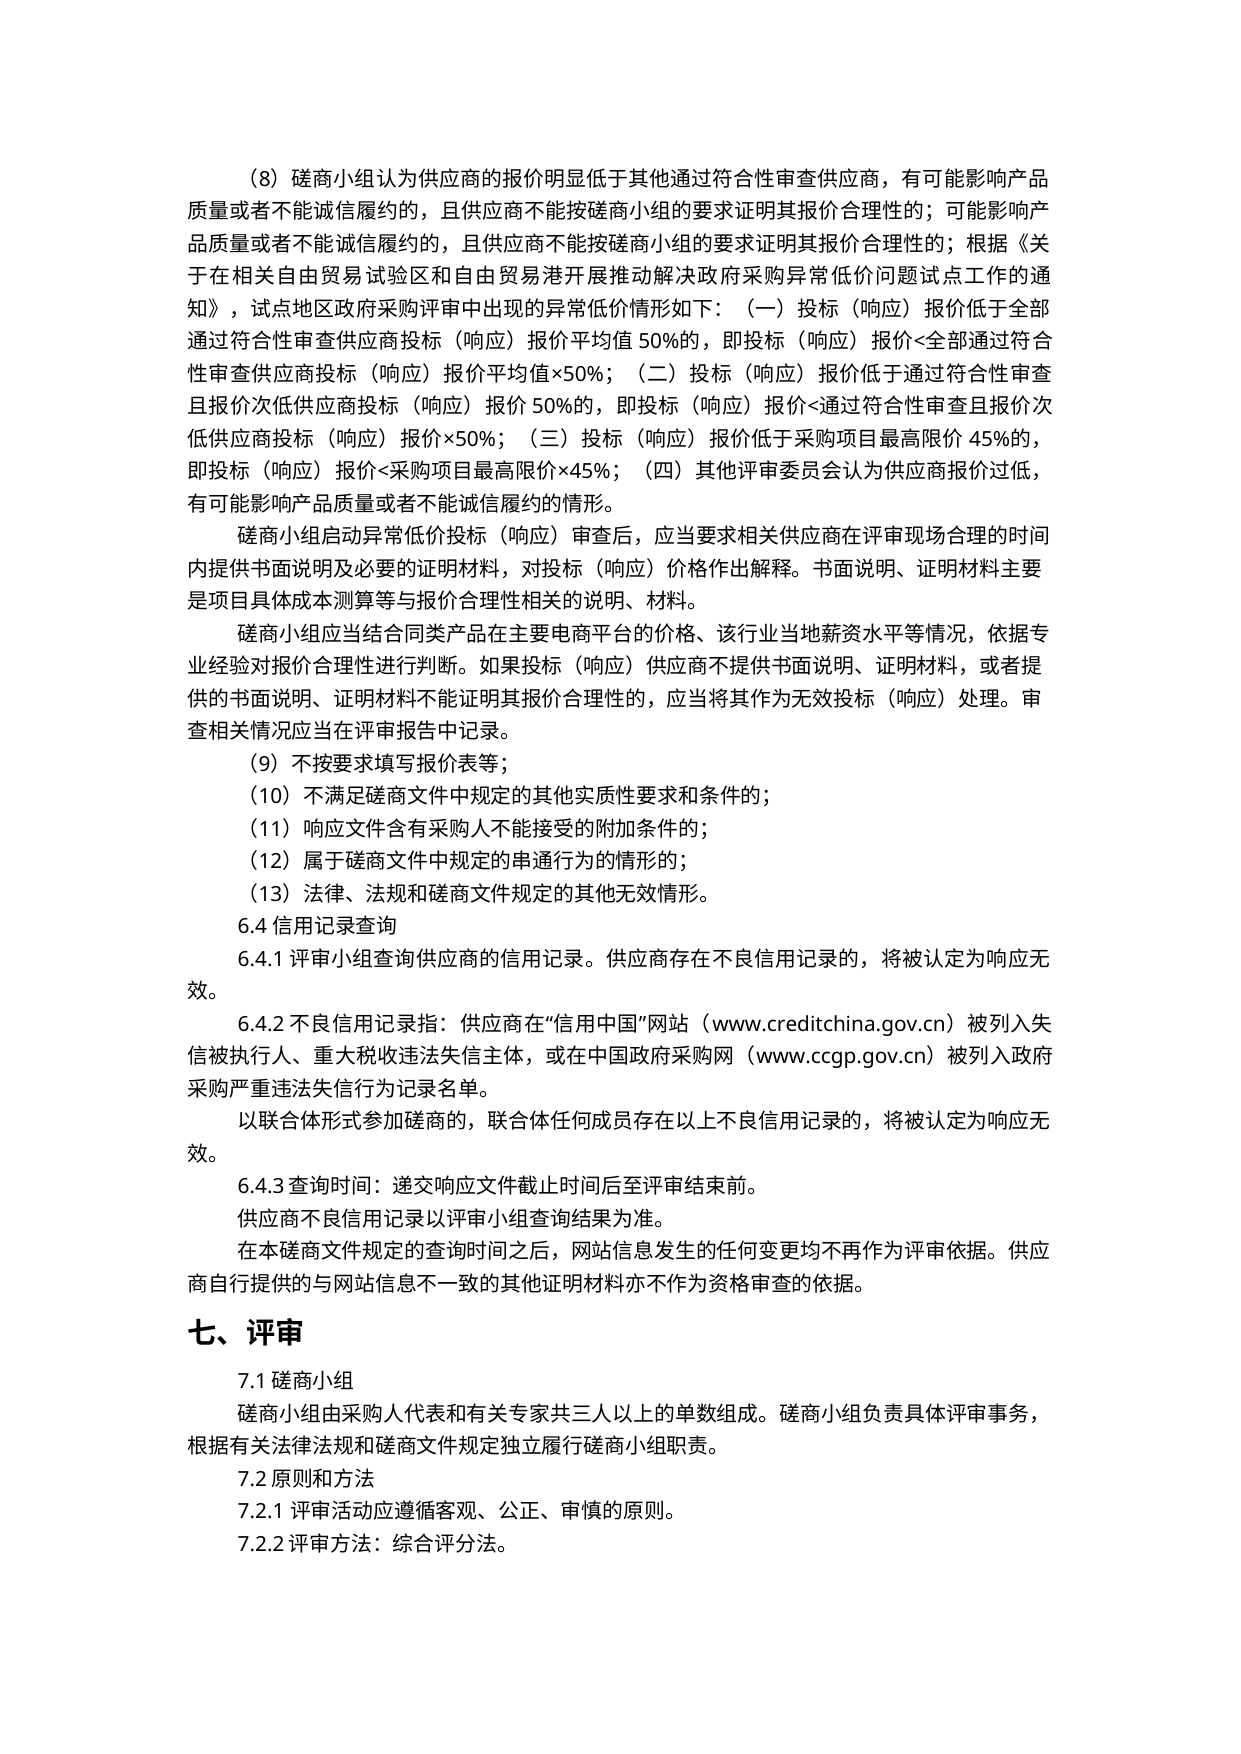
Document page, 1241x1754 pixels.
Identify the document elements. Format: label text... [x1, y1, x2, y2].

text 7.2原则和方法 [187, 1462, 1053, 1494]
text 在本磋商文件规定的查询时间之后，网站信息发生的任何变更均不再作为评审依据。供应商自行提供的与网站信息不一致的其他证明材料亦不作为资格审查的依据。 [187, 1234, 1053, 1299]
text （12）属于磋商文件中规定的串通行为的情形的； [187, 844, 1053, 877]
text 供应商不良信用记录以评审小组查询结果为准。 [187, 1202, 1053, 1234]
text 磋商小组由采购人代表和有关专家共三人以上的单数组成。磋商小组负责具体评审事务，根据有关法律法规和磋商文件规定独立履行磋商小组职责。 [187, 1397, 1053, 1462]
text （10）不满足磋商文件中规定的其他实质性要求和条件的； [187, 779, 1053, 812]
text 6.4.2不良信用记录指：供应商在“信用中国”网站（www.creditchina.gov.cn）被列入失信被执行人、重大税收违法失信主体，或在中国政府采购网（www.ccgp.gov.cn）被列入政府采购严重违法失信行为记录名单。 [187, 1007, 1053, 1104]
text 6.4 信用记录查询 [187, 909, 1053, 942]
text 磋商小组启动异常低价投标（响应）审查后，应当要求相关供应商在评审现场合理的时间内提供书面说明及必要的证明材料，对投标（响应）价格作出解释。书面说明、证明材料主要是项目具体成本测算等与报价合理性相关的说明、材料。 [187, 519, 1053, 617]
text 7.1磋商小组 [187, 1364, 1053, 1397]
text （8）磋商小组认为供应商的报价明显低于其他通过符合性审查供应商，有可能影响产品质量或者不能诚信履约的，且供应商不能按磋商小组的要求证明其报价合理性的；可能影响产品质量或者不能诚信履约的，且供应商不能按磋商小组的要求证明其报价合理性的；根据《关于在相关自由贸易试验区和自由贸易港开展推动解决政府采购异常低价问题试点工作的通知》，试点地区政府采购评审中出现的异常低价情形如下：（一）投标（响应）报价低于全部通过符合性审查供应商投标（响应）报价平均值50%的，即投标（响应）报价<全部通过符合性审查供应商投标（响应）报价平均值×50%；（二）投标（响应）报价低于通过符合性审查且报价次低供应商投标（响应）报价50%的，即投标（响应）报价<通过符合性审查且报价次低供应商投标（响应）报价×50%；（三）投标（响应）报价低于采购项目最高限价45%的，即投标（响应）报价<采购项目最高限价×45%；（四）其他评审委员会认为供应商报价过低，有可能影响产品质量或者不能诚信履约的情形。 [187, 162, 1053, 519]
text 以联合体形式参加磋商的，联合体任何成员存在以上不良信用记录的，将被认定为响应无效。 [187, 1104, 1053, 1169]
text 7.2.1 评审活动应遵循客观、公正、审慎的原则。 [187, 1494, 1053, 1527]
text （13）法律、法规和磋商文件规定的其他无效情形。 [187, 877, 1053, 909]
text 七、评审 [187, 1299, 1053, 1364]
text （11）响应文件含有采购人不能接受的附加条件的； [187, 812, 1053, 844]
text 7.2.2评审方法：综合评分法。 [187, 1527, 1053, 1559]
text 6.4.1评审小组查询供应商的信用记录。供应商存在不良信用记录的，将被认定为响应无效。 [187, 942, 1053, 1007]
text 磋商小组应当结合同类产品在主要电商平台的价格、该行业当地薪资水平等情况，依据专业经验对报价合理性进行判断。如果投标（响应）供应商不提供书面说明、证明材料，或者提供的书面说明、证明材料不能证明其报价合理性的，应当将其作为无效投标（响应）处理。审查相关情况应当在评审报告中记录。 [187, 617, 1053, 747]
text （9）不按要求填写报价表等； [187, 747, 1053, 779]
text 6.4.3查询时间：递交响应文件截止时间后至评审结束前。 [187, 1169, 1053, 1202]
